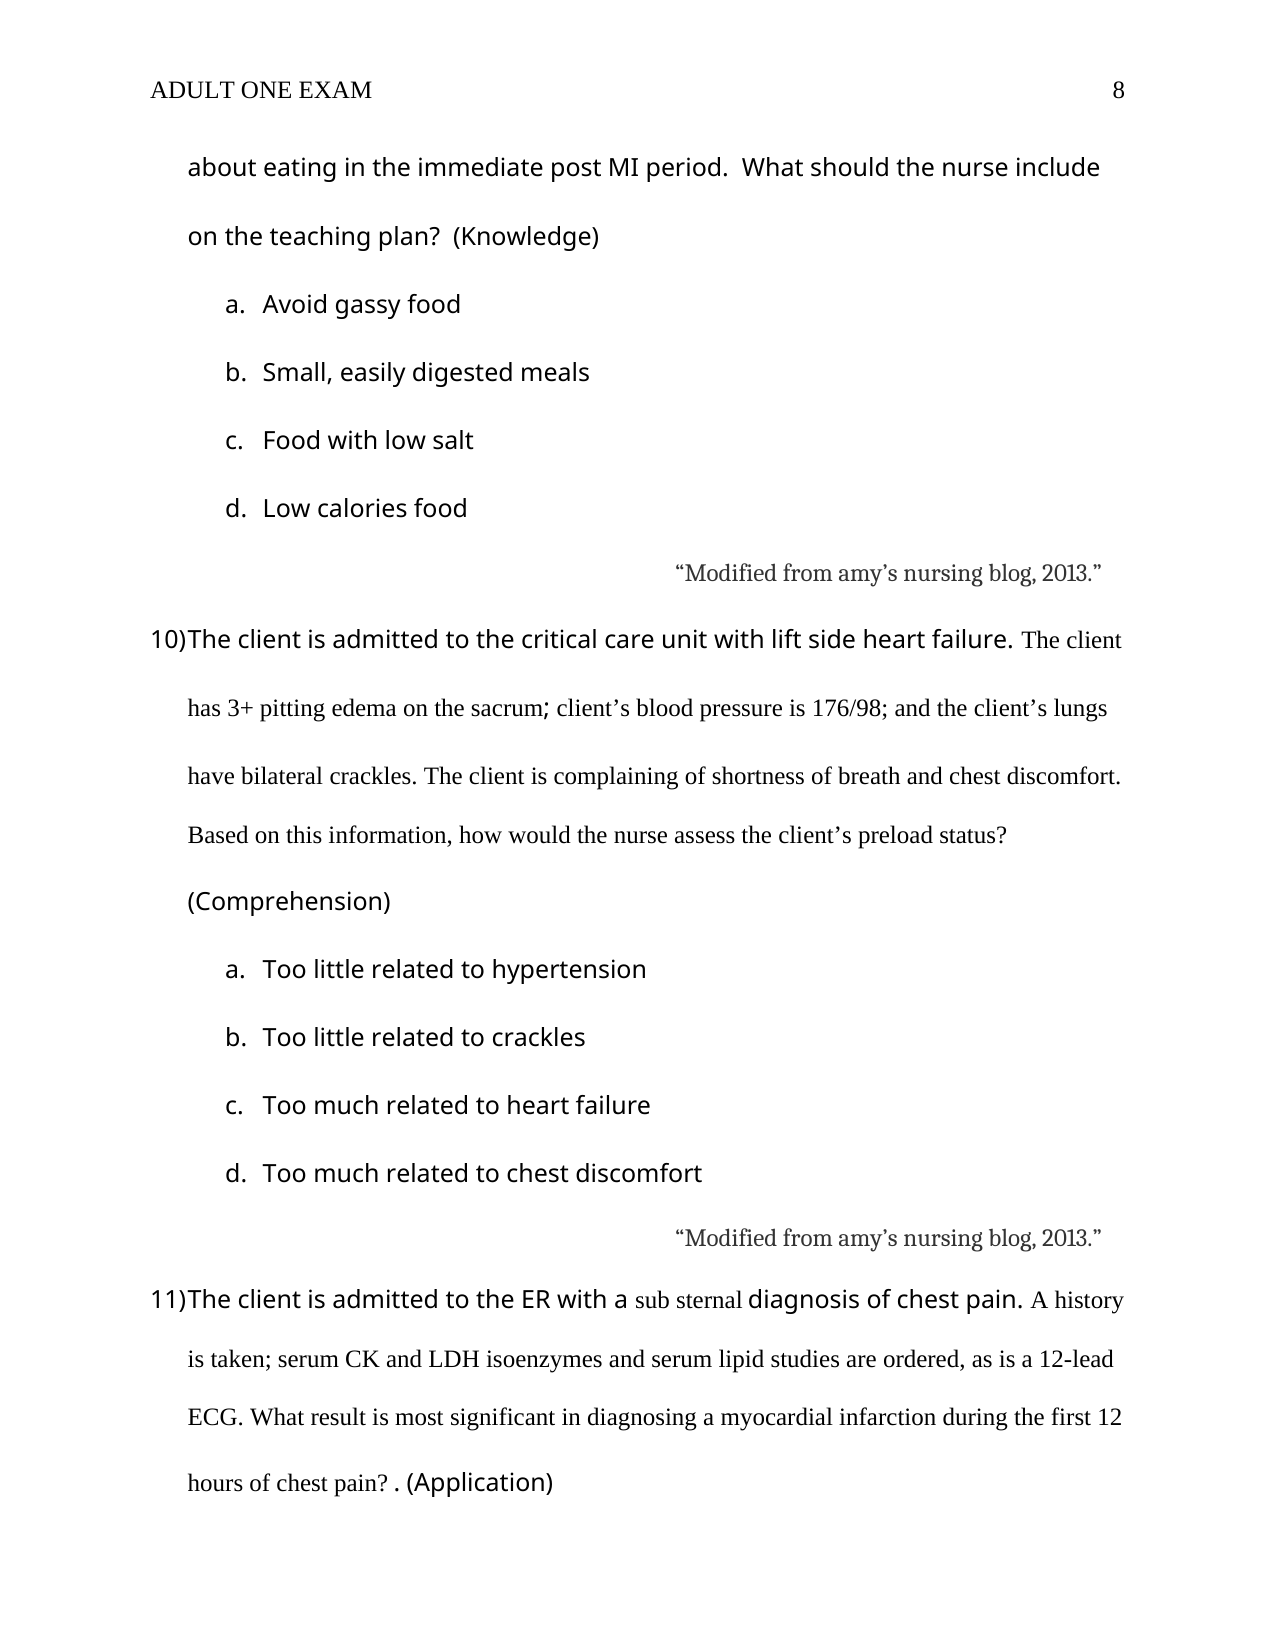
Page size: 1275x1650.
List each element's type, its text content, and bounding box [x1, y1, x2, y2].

list Too much related to heart failure [225, 1088, 1125, 1122]
list Avoid gassy food [225, 286, 1125, 320]
list Too little related to crackles [225, 1020, 1125, 1054]
list Small, easily digested meals [225, 354, 1125, 388]
text “Modified from amy’s nursing blog, 2013.” [600, 1224, 1125, 1253]
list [150, 150, 1125, 252]
list Low calories food [225, 491, 1125, 525]
text “Modified from amy’s nursing blog, 2013.” [600, 559, 1125, 587]
list The client is admitted to the ER with a sub sternal diagnosis of chest pain. A history is taken; serum CK and LDH isoenzymes and serum lipid studies are ordered, as is a 12-lead ECG. What result is most significant in diagnosing a myocardial infarction during the first 12 hours of chest pain? . (Application) [150, 1282, 1125, 1499]
list The client is admitted to the critical care unit with lift side heart failure. The client has 3+ pitting edema on the sacrum; client’s blood pressure is 176/98; and the client’s lungs have bilateral crackles. The client is complaining of shortness of breath and chest discomfort. Based on this information, how would the nurse assess the client’s preload status? (Comprehension) [150, 622, 1125, 917]
list Food with low salt [225, 422, 1125, 457]
list Too much related to chest discomfort [225, 1156, 1125, 1190]
list Too little related to hypertension [225, 952, 1125, 986]
